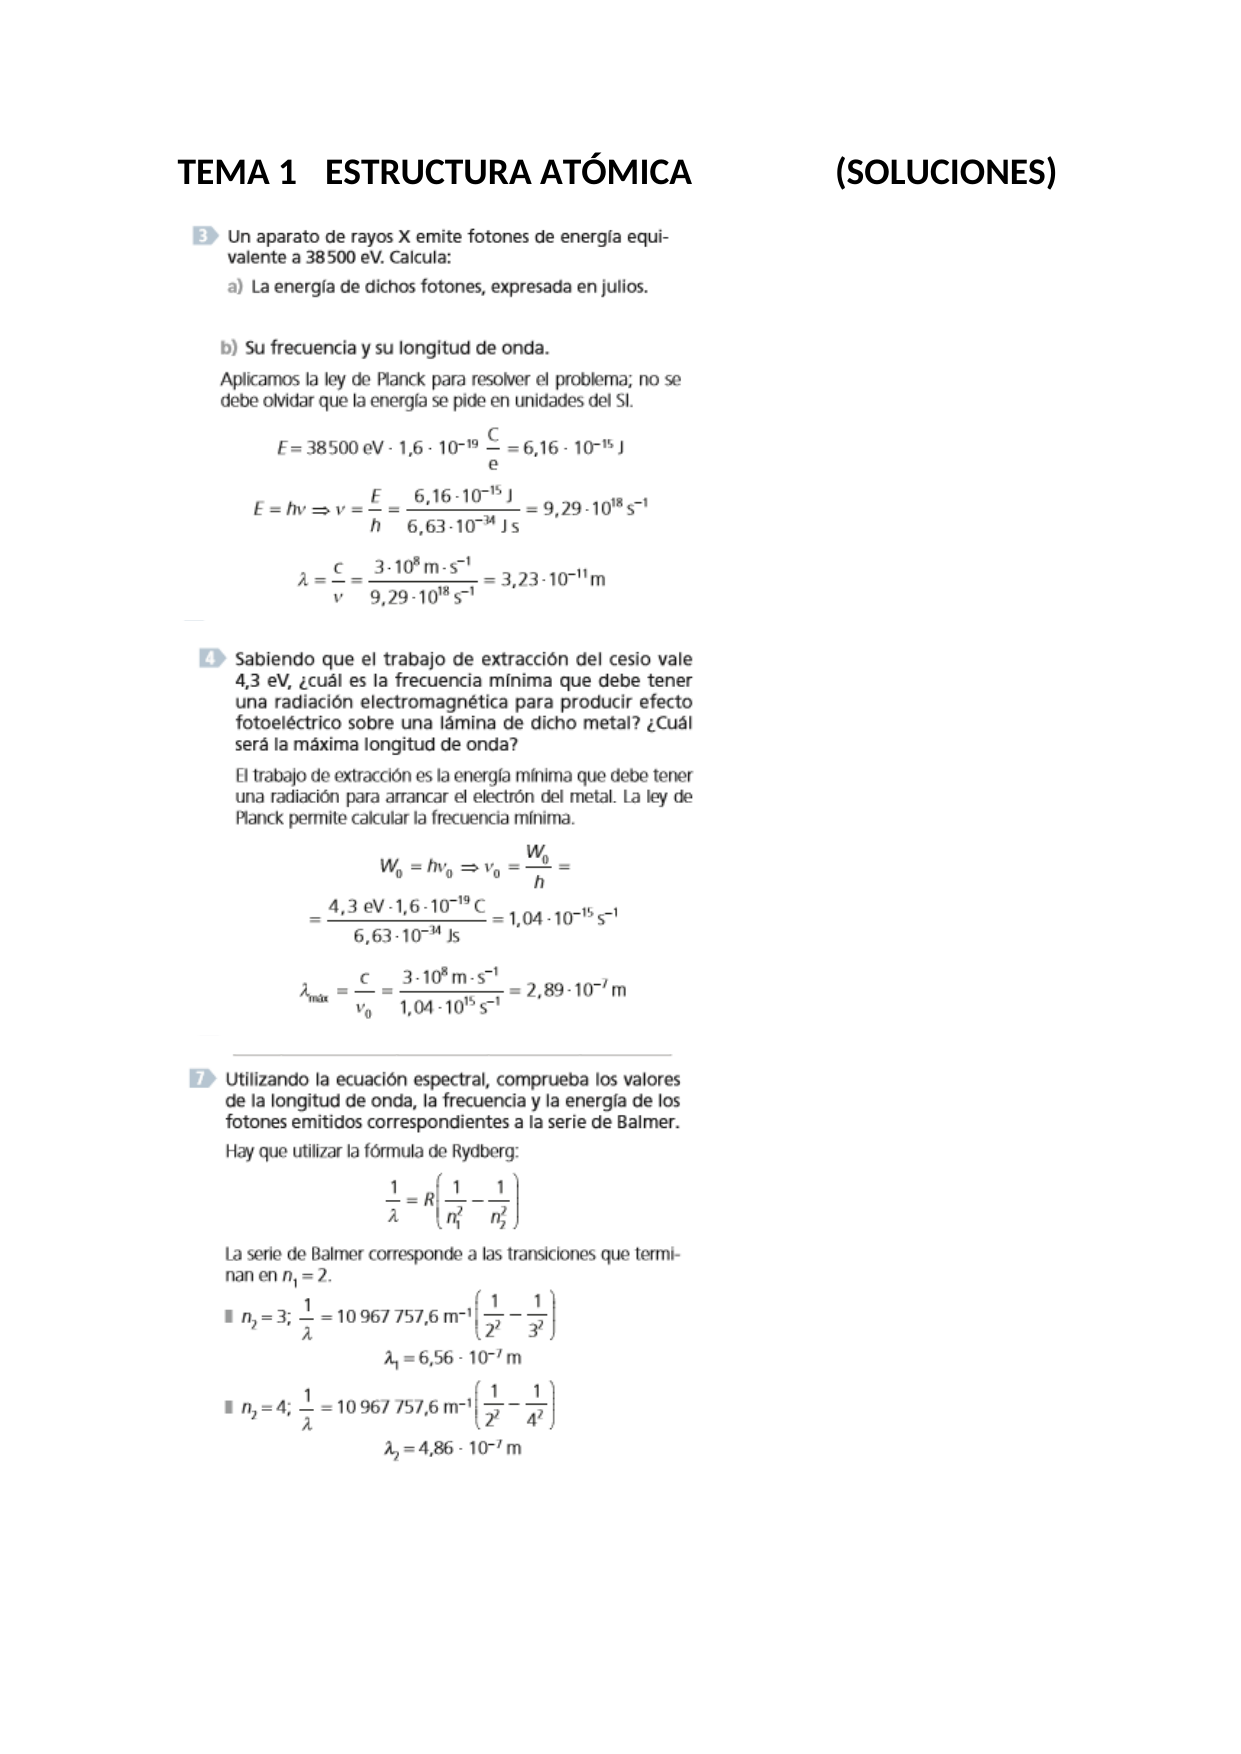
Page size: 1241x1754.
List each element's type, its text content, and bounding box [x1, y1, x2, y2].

text TEMA 1 ESTRUCTURA ATÓMICA (SOLUCIONES) [177, 148, 1063, 193]
picture [177, 330, 694, 621]
picture [177, 639, 718, 1036]
picture [177, 1054, 707, 1468]
picture [177, 213, 686, 312]
